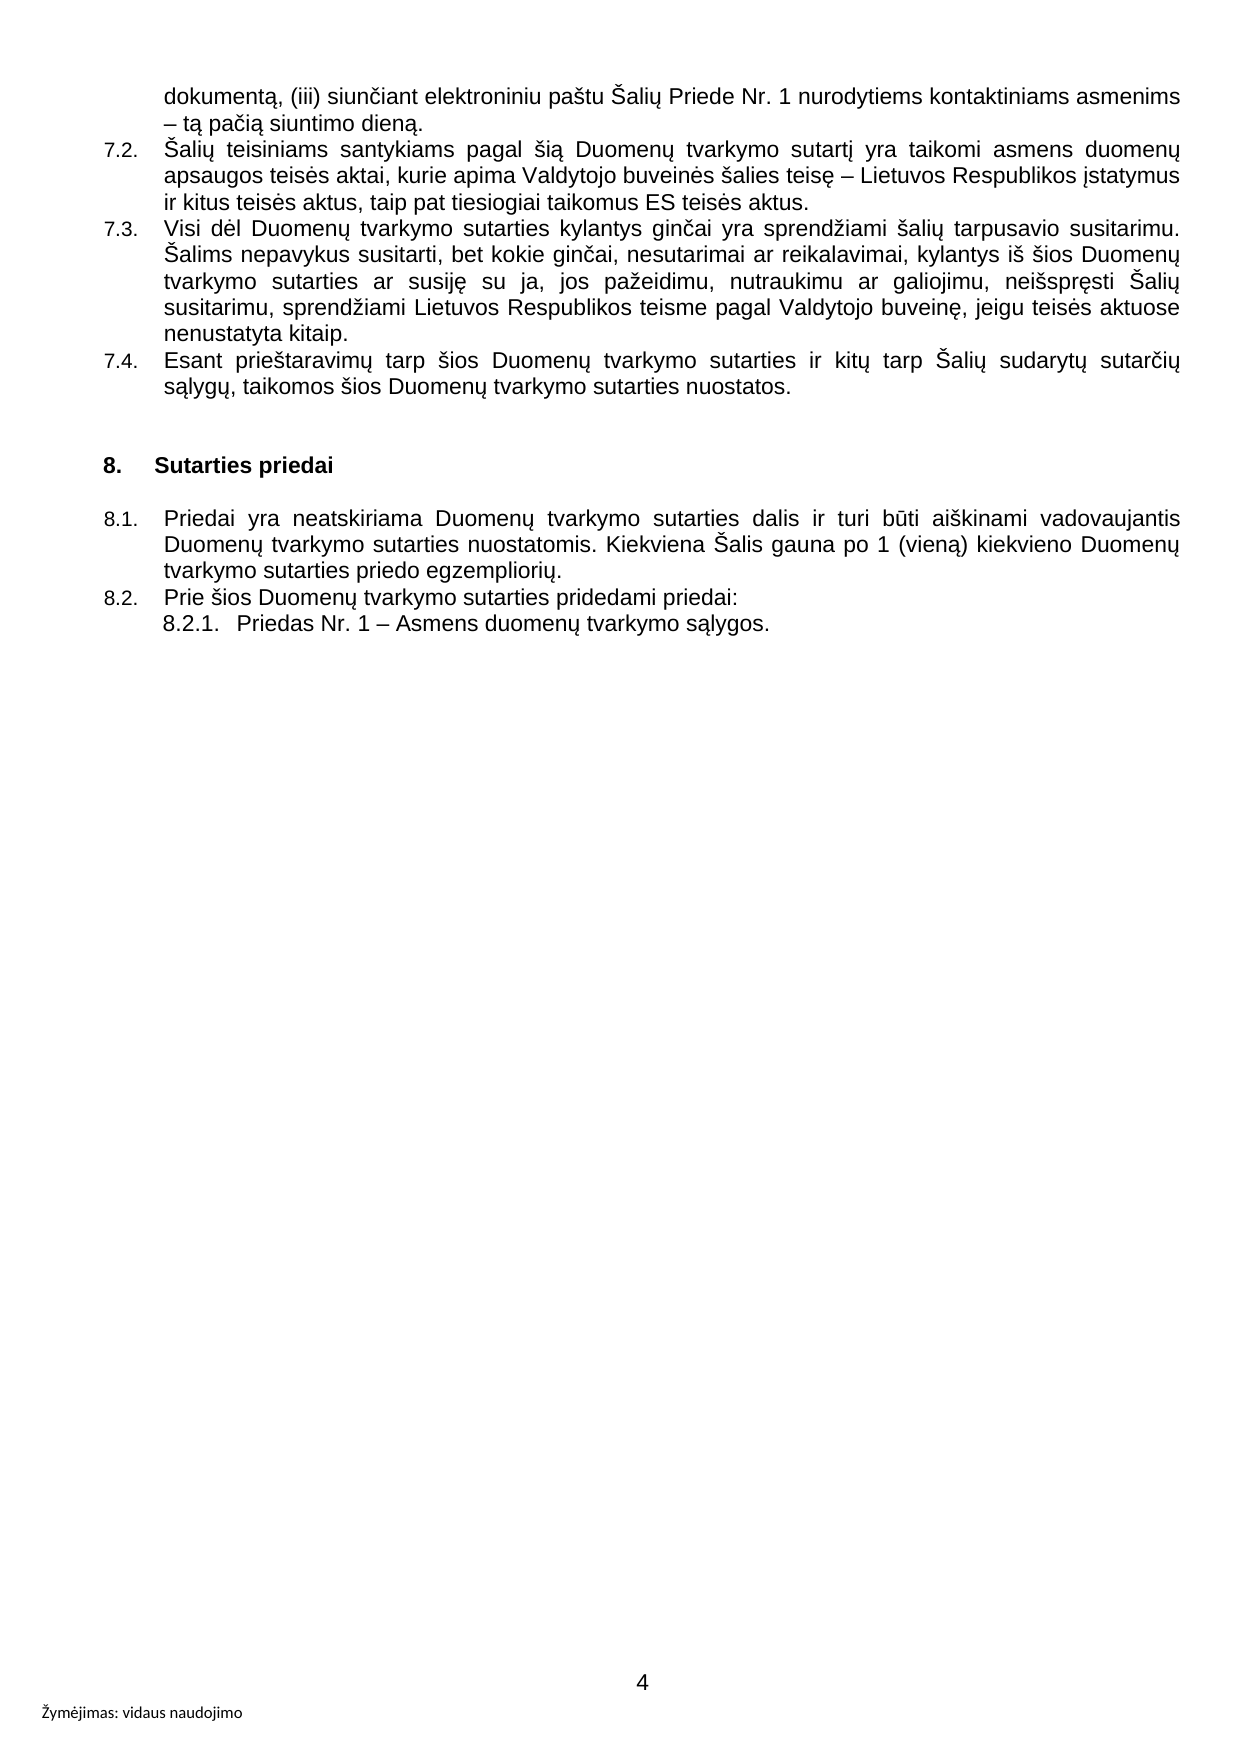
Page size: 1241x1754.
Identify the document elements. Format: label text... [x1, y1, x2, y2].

subtitle Esant prieštaravimų tarp šios Duomenų tvarkymo sutarties ir kitų tarp Šalių sudarytų sutarčių sąlygų, taikomos šios Duomenų tvarkymo sutarties nuostatos. [103, 347, 1181, 399]
subtitle Šalių teisiniams santykiams pagal šią Duomenų tvarkymo sutartį yra taikomi asmens duomenų apsaugos teisės aktai, kurie apima Valdytojo buveinės šalies teisę – Lietuvos Respublikos įstatymus ir kitus teisės aktus, taip pat tiesiogiai taikomus ES teisės aktus. [103, 136, 1181, 215]
subtitle Priedas Nr. 1 – Asmens duomenų tvarkymo sąlygos. [162, 610, 1181, 637]
subtitle Priedai yra neatskiriama Duomenų tvarkymo sutarties dalis ir turi būti aiškinami vadovaujantis Duomenų tvarkymo sutarties nuostatomis. Kiekviena Šalis gauna po 1 (vieną) kiekvieno Duomenų tvarkymo sutarties priedo egzempliorių. [103, 505, 1181, 584]
subtitle Prie šios Duomenų tvarkymo sutarties pridedami priedai: [103, 584, 1181, 610]
subtitle Visi dėl Duomenų tvarkymo sutarties kylantys ginčai yra sprendžiami šalių tarpusavio susitarimu. Šalims nepavykus susitarti, bet kokie ginčai, nesutarimai ar reikalavimai, kylantys iš šios Duomenų tvarkymo sutarties ar susiję su ja, jos pažeidimu, nutraukimu ar galiojimu, neišspręsti Šalių susitarimu, sprendžiami Lietuvos Respublikos teisme pagal Valdytojo buveinę, jeigu teisės aktuose nenustatyta kitaip. [103, 215, 1181, 347]
subtitle Sutarties priedai [103, 452, 1181, 478]
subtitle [103, 83, 1181, 136]
